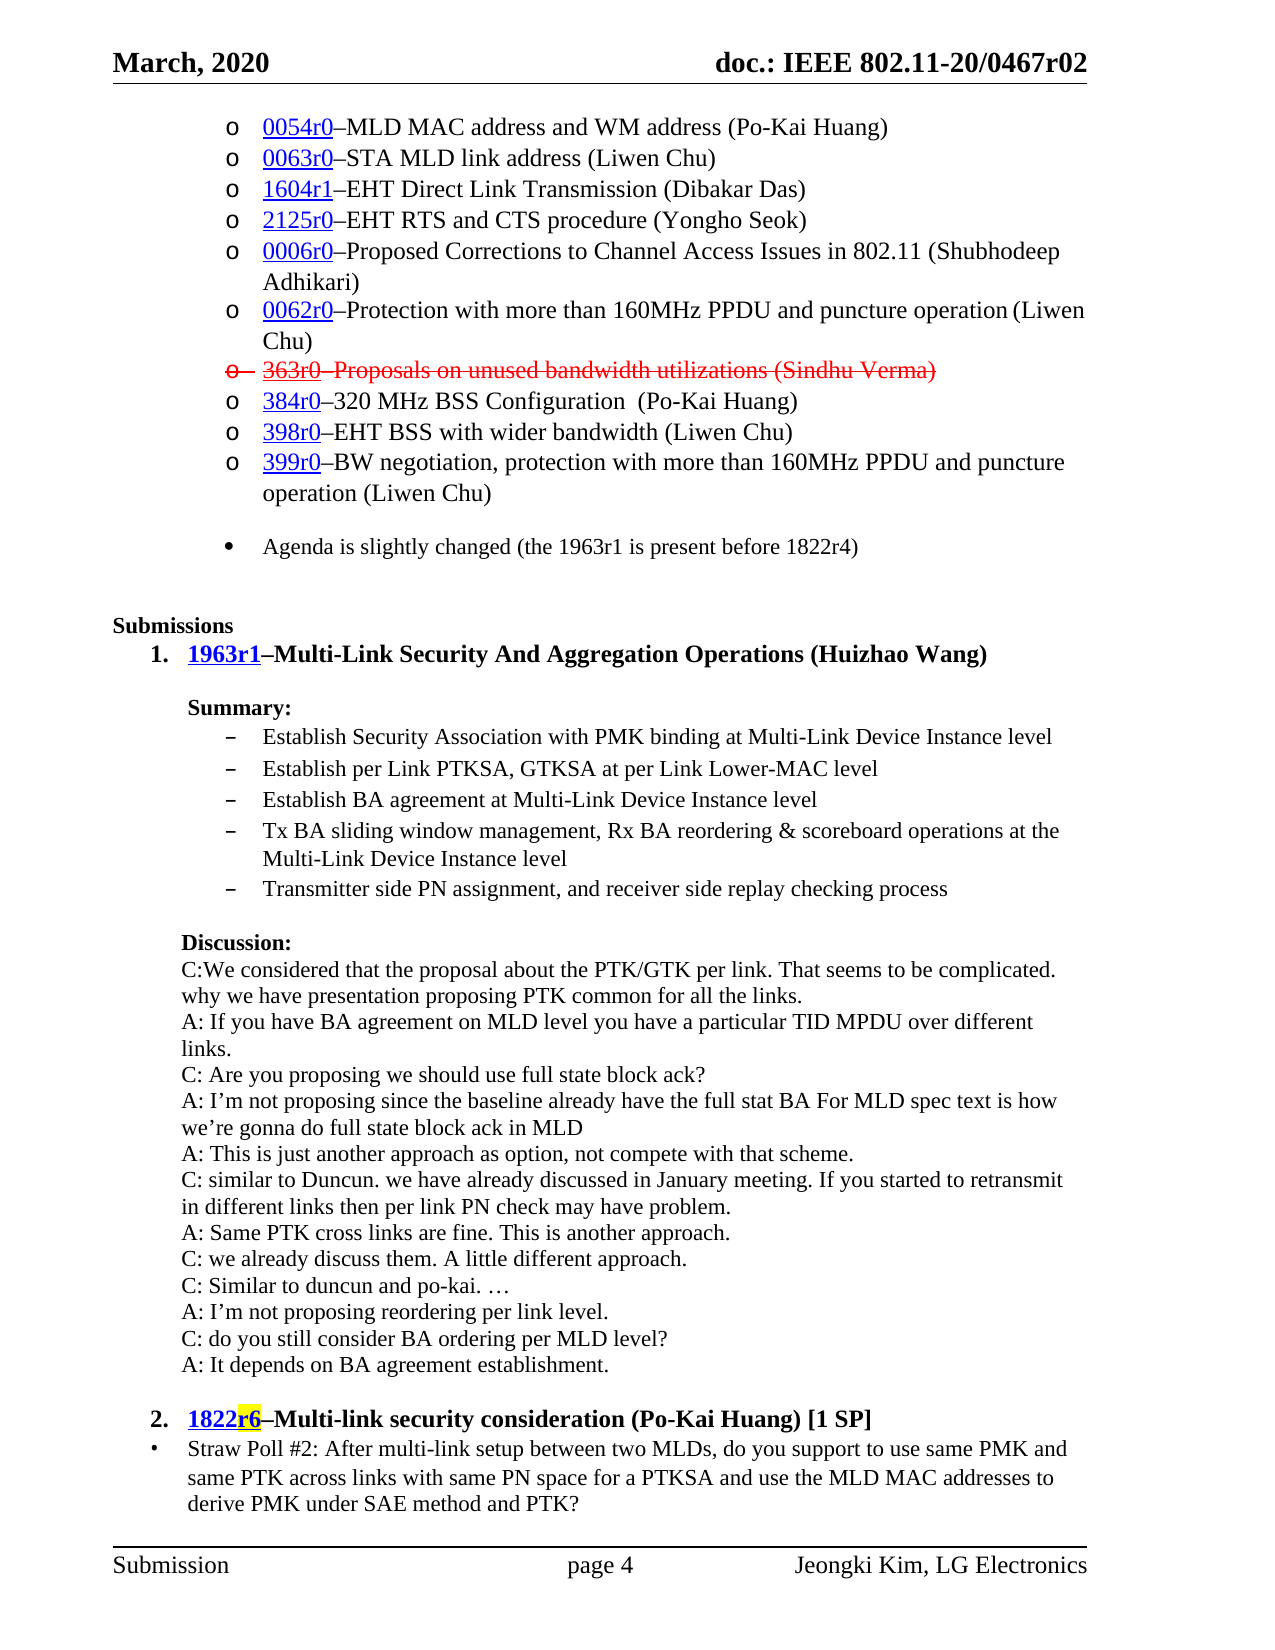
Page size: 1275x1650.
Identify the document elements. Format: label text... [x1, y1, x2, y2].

list 363r0–Proposals on unused bandwidth utilizations (Sindhu Verma) [225, 355, 1087, 386]
list Establish BA agreement at Multi-Link Device Instance level [225, 783, 1087, 814]
list 399r0–BW negotiation, protection with more than 160MHz PPDU and puncture operation (Liwen Chu) [225, 447, 1087, 507]
text C: Similar to duncun and po-kai. … [181, 1272, 1087, 1298]
text Summary: [187, 668, 1087, 720]
text A: Same PTK cross links are fine. This is another approach. [181, 1219, 1087, 1246]
list 0063r0–STA MLD link address (Liwen Chu) [225, 143, 1087, 174]
list 0006r0–Proposed Corrections to Channel Access Issues in 802.11 (Shubhodeep Adhikari) [225, 236, 1087, 295]
list Agenda is slightly changed (the 1963r1 is present before 1822r4) [225, 533, 1087, 560]
list 384r0–320 MHz BSS Configuration (Po-Kai Huang) [225, 386, 1087, 417]
list 1822r6–Multi-link security consideration (Po-Kai Huang) [1 SP] [261, 1404, 1087, 1432]
text A: It depends on BA agreement establishment. [181, 1351, 1087, 1377]
list Transmitter side PN assignment, and receiver side replay checking process [225, 872, 1087, 903]
list 1604r1–EHT Direct Link Transmission (Dibakar Das) [225, 174, 1087, 205]
list 2125r0–EHT RTS and CTS procedure (Yongho Seok) [225, 205, 1087, 236]
text Discussion: [181, 903, 1087, 956]
list Straw Poll #2: After multi-link setup between two MLDs, do you support to use same PMK and same PTK across links with same PN space for a PTKSA and use the MLD MAC addresses to derive PMK under SAE method and PTK? [150, 1432, 1087, 1516]
list 0062r0–Protection with more than 160MHz PPDU and puncture operation (Liwen Chu) [225, 295, 1087, 355]
list Establish per Link PTKSA, GTKSA at per Link Lower-MAC level [225, 752, 1087, 783]
text A: I’m not proposing reordering per link level. [181, 1298, 1087, 1324]
list Establish Security Association with PMK binding at Multi-Link Device Instance level [225, 720, 1087, 752]
list 398r0–EHT BSS with wider bandwidth (Liwen Chu) [225, 417, 1087, 447]
text C: similar to Duncun. we have already discussed in January meeting. If you started to retransmit in different links then per link PN check may have problem. [181, 1166, 1087, 1219]
text C:We considered that the proposal about the PTK/GTK per link. That seems to be complicated. why we have presentation proposing PTK common for all the links. [181, 956, 1087, 1008]
text Submissions [112, 612, 1087, 639]
text C: do you still consider BA ordering per MLD level? [181, 1324, 1087, 1351]
list 0054r0–MLD MAC address and WM address (Po-Kai Huang) [225, 112, 1087, 143]
text C: Are you proposing we should use full state block ack? [181, 1061, 1087, 1087]
list Tx BA sliding window management, Rx BA reordering & scoreboard operations at the Multi-Link Device Instance level [225, 814, 1087, 872]
list 1963r1–Multi-Link Security And Aggregation Operations (Huizhao Wang) [150, 639, 1087, 668]
text A: If you have BA agreement on MLD level you have a particular TID MPDU over different links. [181, 1008, 1087, 1061]
text A: I’m not proposing since the baseline already have the full stat BA For MLD spec text is how we’re gonna do full state block ack in MLD A: This is just another approach as option, not compete with that scheme. [181, 1087, 1087, 1166]
text C: we already discuss them. A little different approach. [181, 1246, 1087, 1272]
